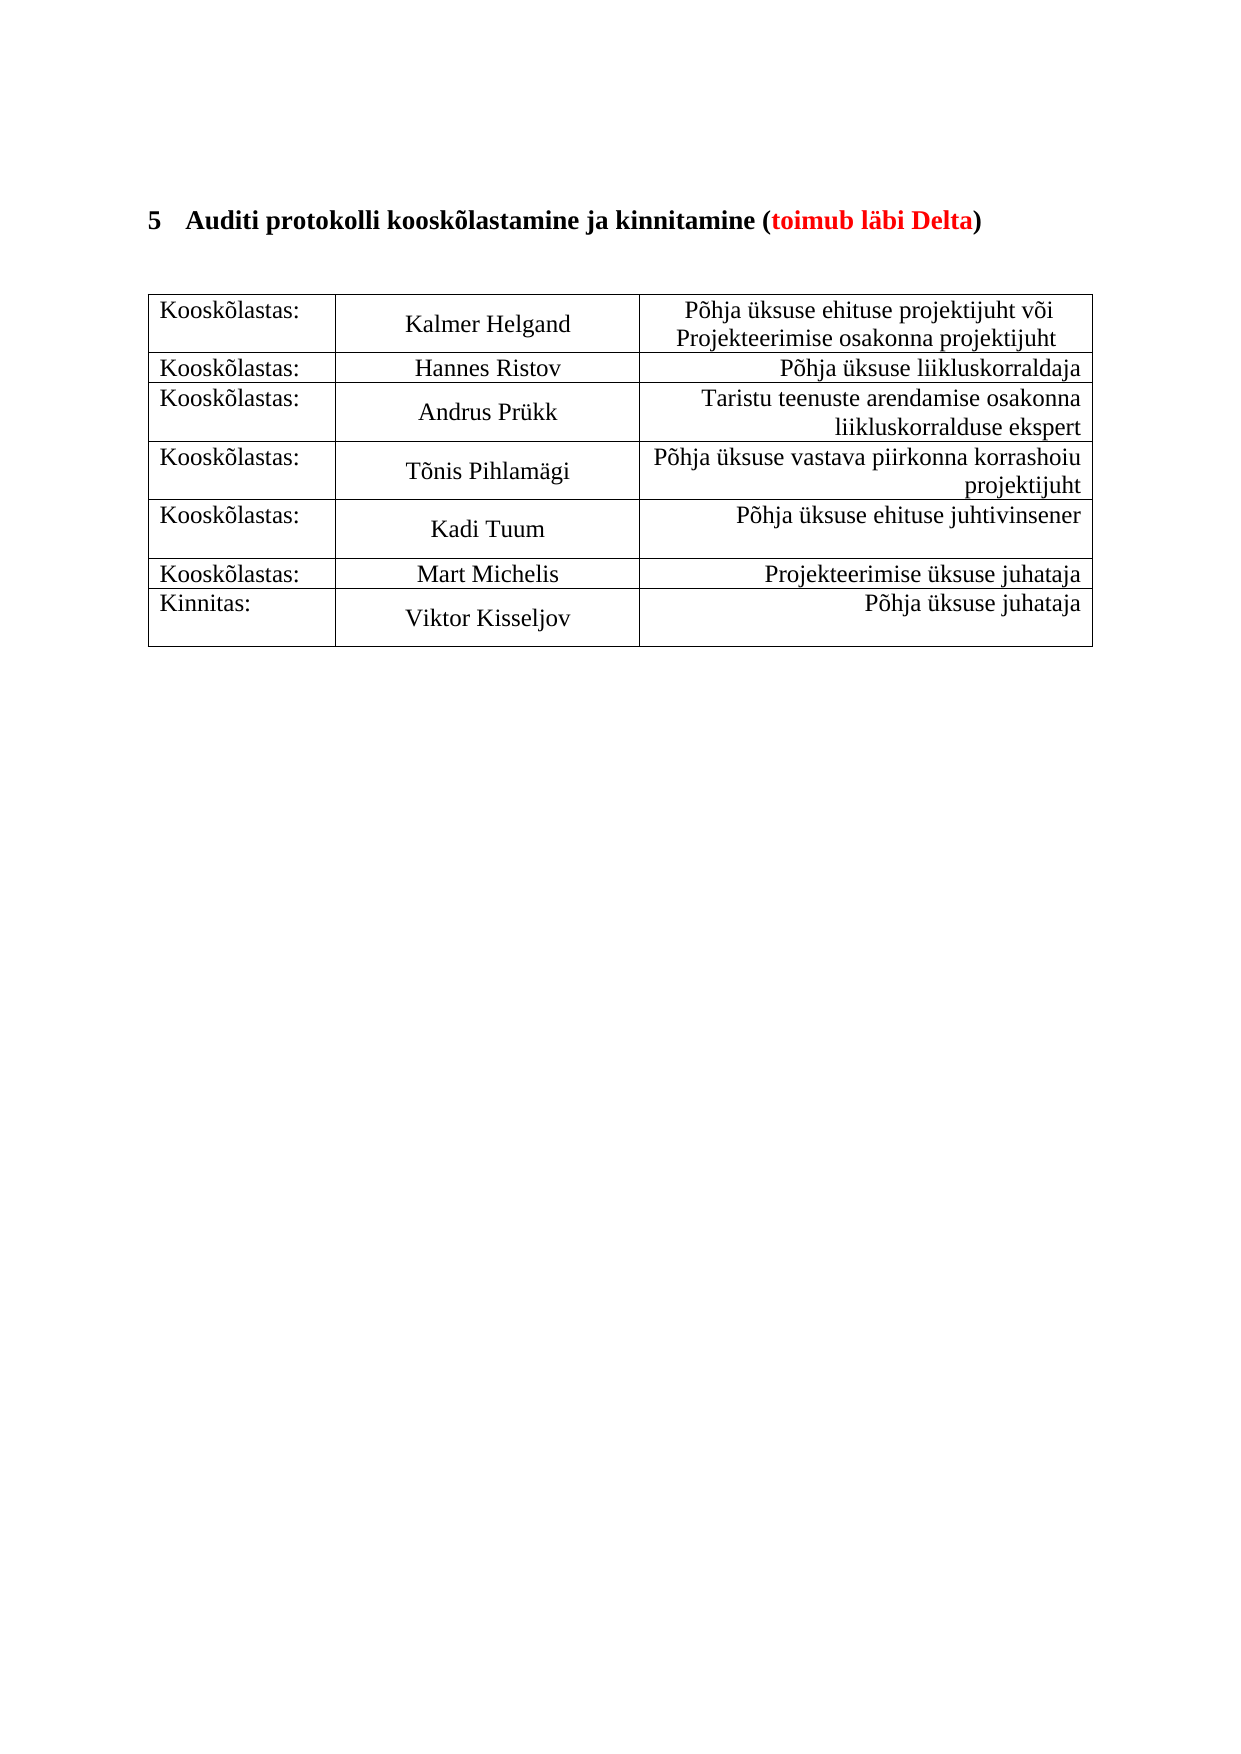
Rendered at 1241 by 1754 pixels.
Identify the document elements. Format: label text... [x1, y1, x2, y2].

table_cell Projekteerimise üksuse juhataja [640, 559, 1092, 587]
table_header Kalmer Helgand [336, 295, 639, 352]
table_cell Põhja üksuse juhataja [640, 589, 1092, 646]
table_cell Põhja üksuse liikluskorraldaja [640, 353, 1092, 382]
table_cell Kooskõlastas: [149, 353, 335, 382]
table_cell Taristu teenuste arendamise osakonna liikluskorralduse ekspert [640, 383, 1092, 441]
table_cell Tõnis Pihlamägi [336, 442, 639, 499]
table_header Põhja üksuse ehituse projektijuht või Projekteerimise osakonna projektijuht [640, 295, 1092, 352]
table_cell Mart Michelis [336, 559, 639, 587]
table_cell Kooskõlastas: [149, 442, 335, 499]
table_cell Põhja üksuse ehituse juhtivinsener [640, 500, 1092, 558]
table_cell Hannes Ristov [336, 353, 639, 382]
table_cell Viktor Kisseljov [336, 589, 639, 646]
table_header Kooskõlastas: [149, 295, 335, 352]
subtitle Auditi protokolli kooskõlastamine ja kinnitamine (toimub läbi Delta) [148, 204, 1093, 235]
table_cell Põhja üksuse vastava piirkonna korrashoiu projektijuht [640, 442, 1092, 499]
table_cell Kooskõlastas: [149, 500, 335, 558]
table_cell Andrus Prükk [336, 383, 639, 441]
table_cell Kadi Tuum [336, 500, 639, 558]
table_cell Kooskõlastas: [149, 559, 335, 587]
table_cell Kooskõlastas: [149, 383, 335, 441]
table_cell Kinnitas: [149, 589, 335, 646]
